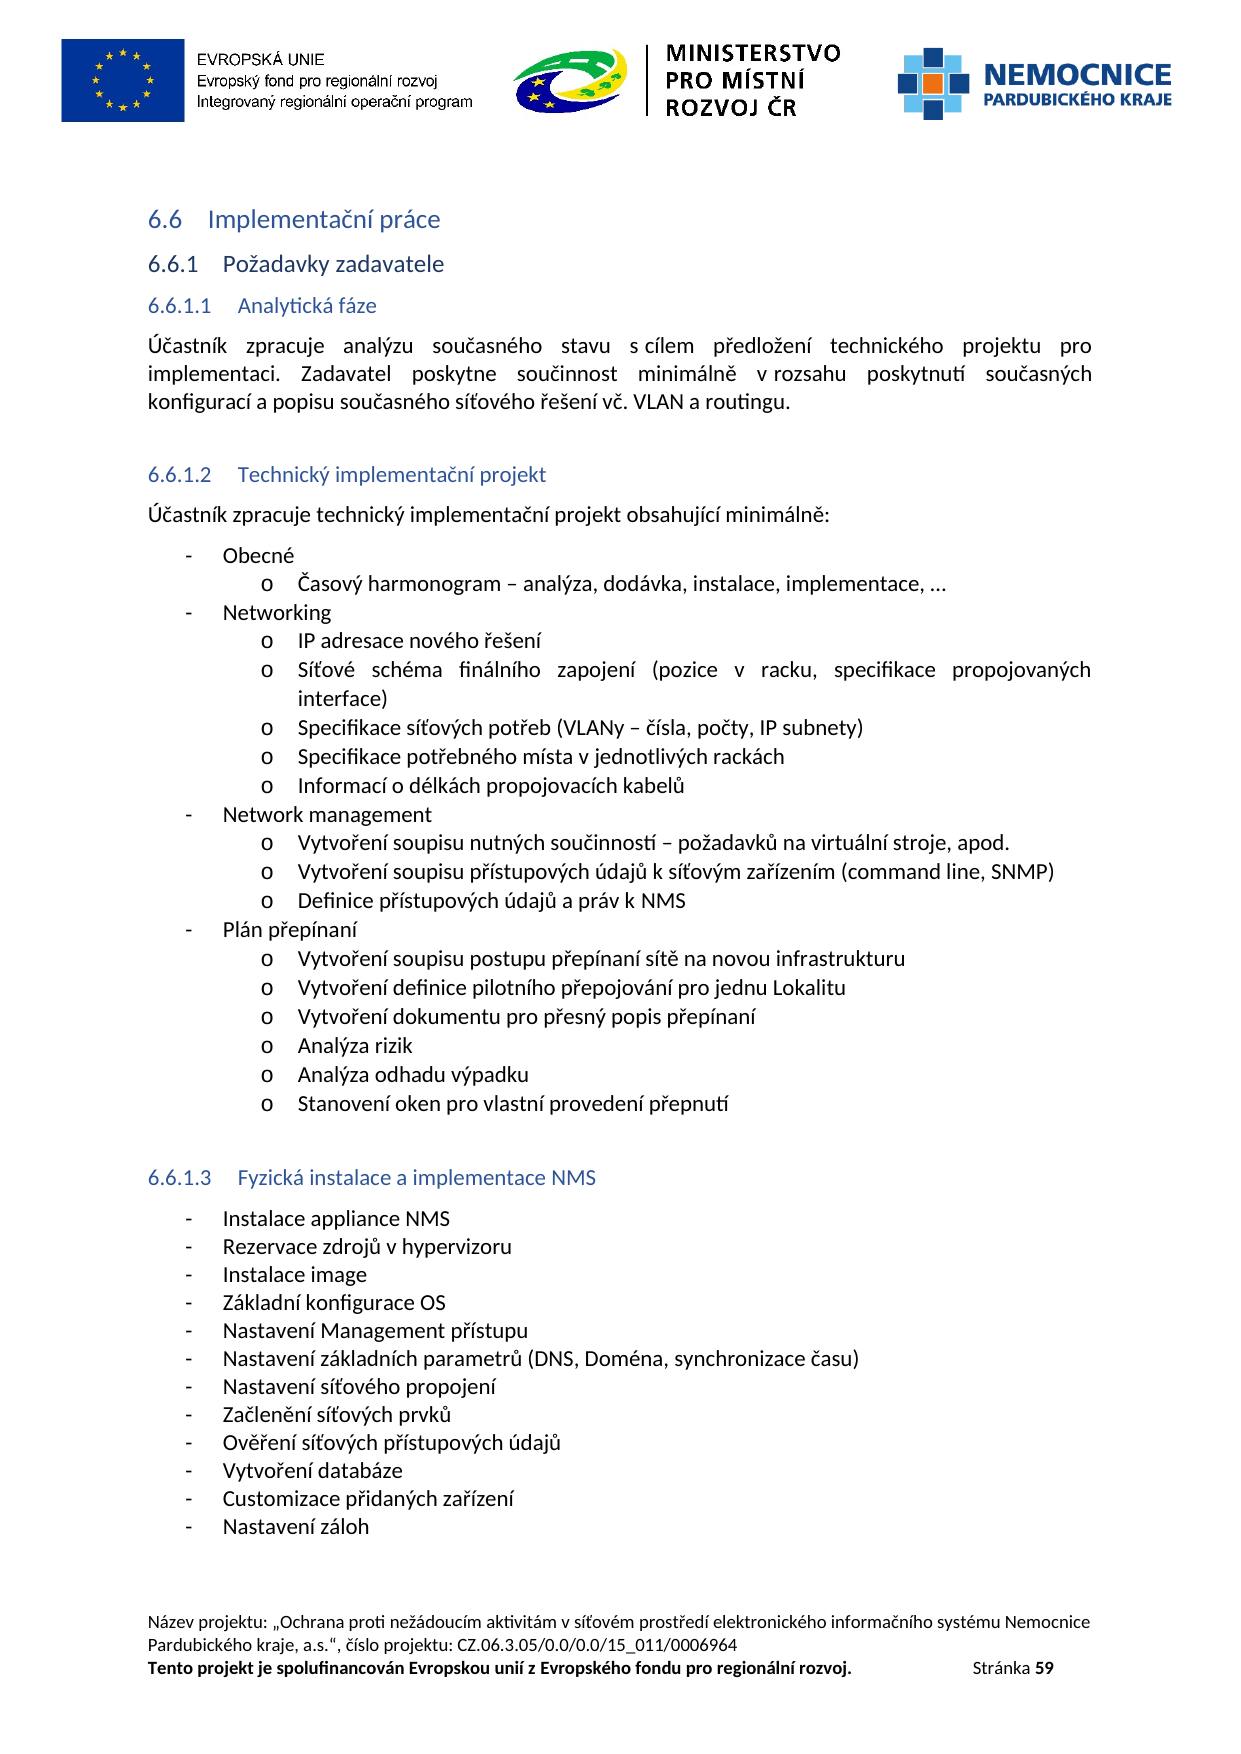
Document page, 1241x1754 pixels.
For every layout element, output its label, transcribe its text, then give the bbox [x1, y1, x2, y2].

list Základní konfigurace OS [185, 1288, 1092, 1316]
list Informací o délkách propojovacích kabelů [260, 771, 1092, 800]
list Analýza odhadu výpadku [260, 1060, 1092, 1089]
list Analýza rizik [260, 1031, 1092, 1060]
subtitle Fyzická instalace a implementace NMS [148, 1163, 1092, 1191]
list Specifikace síťových potřeb (VLANy – čísla, počty, IP subnety) [260, 713, 1092, 742]
list Definice přístupových údajů a práv k NMS [260, 886, 1092, 916]
list Instalace appliance NMS [185, 1204, 1092, 1232]
list Vytvoření dokumentu pro přesný popis přepínaní [260, 1002, 1092, 1031]
list Stanovení oken pro vlastní provedení přepnutí [260, 1089, 1092, 1119]
list Obecné [185, 541, 1092, 569]
list Nastavení Management přístupu [185, 1316, 1092, 1344]
list Časový harmonogram – analýza, dodávka, instalace, implementace, … [260, 569, 1092, 598]
list Instalace image [185, 1260, 1092, 1288]
list Nastavení základních parametrů (DNS, Doména, synchronizace času) [185, 1344, 1092, 1372]
list Síťové schéma finálního zapojení (pozice v racku, specifikace propojovaných interface) [260, 655, 1092, 713]
picture [35, 11, 867, 149]
list Vytvoření soupisu přístupových údajů k síťovým zařízením (command line, SNMP) [260, 857, 1092, 886]
list Vytvoření definice pilotního přepojování pro jednu Lokalitu [260, 973, 1092, 1002]
list Networking [185, 598, 1092, 626]
list Customizace přidaných zařízení [185, 1484, 1092, 1512]
picture [896, 46, 1172, 121]
list Plán přepínaní [185, 916, 1092, 944]
list Vytvoření soupisu postupu přepínaní sítě na novou infrastrukturu [260, 944, 1092, 973]
list Vytvoření databáze [185, 1456, 1092, 1484]
list Vytvoření soupisu nutných součinností – požadavků na virtuální stroje, apod. [260, 828, 1092, 857]
subtitle Technický implementační projekt [148, 460, 1092, 488]
list Nastavení síťového propojení [185, 1372, 1092, 1400]
list Rezervace zdrojů v hypervizoru [185, 1232, 1092, 1260]
list Specifikace potřebného místa v jednotlivých rackách [260, 742, 1092, 771]
text Účastník zpracuje analýzu současného stavu s cílem předložení technického projektu pro implementaci. Zadavatel poskytne součinnost minimálně v rozsahu poskytnutí současných konfigurací a popisu současného síťového řešení vč. VLAN a routingu. [148, 331, 1092, 415]
list Network management [185, 800, 1092, 828]
list Ověření síťových přístupových údajů [185, 1428, 1092, 1456]
subtitle Implementační práce [148, 202, 1092, 235]
list IP adresace nového řešení [260, 626, 1092, 655]
text Účastník zpracuje technický implementační projekt obsahující minimálně: [148, 501, 1092, 528]
list Nastavení záloh [185, 1512, 1092, 1540]
list Začlenění síťových prvků [185, 1400, 1092, 1428]
subtitle Požadavky zadavatele [148, 248, 1092, 278]
subtitle Analytická fáze [148, 291, 1092, 319]
